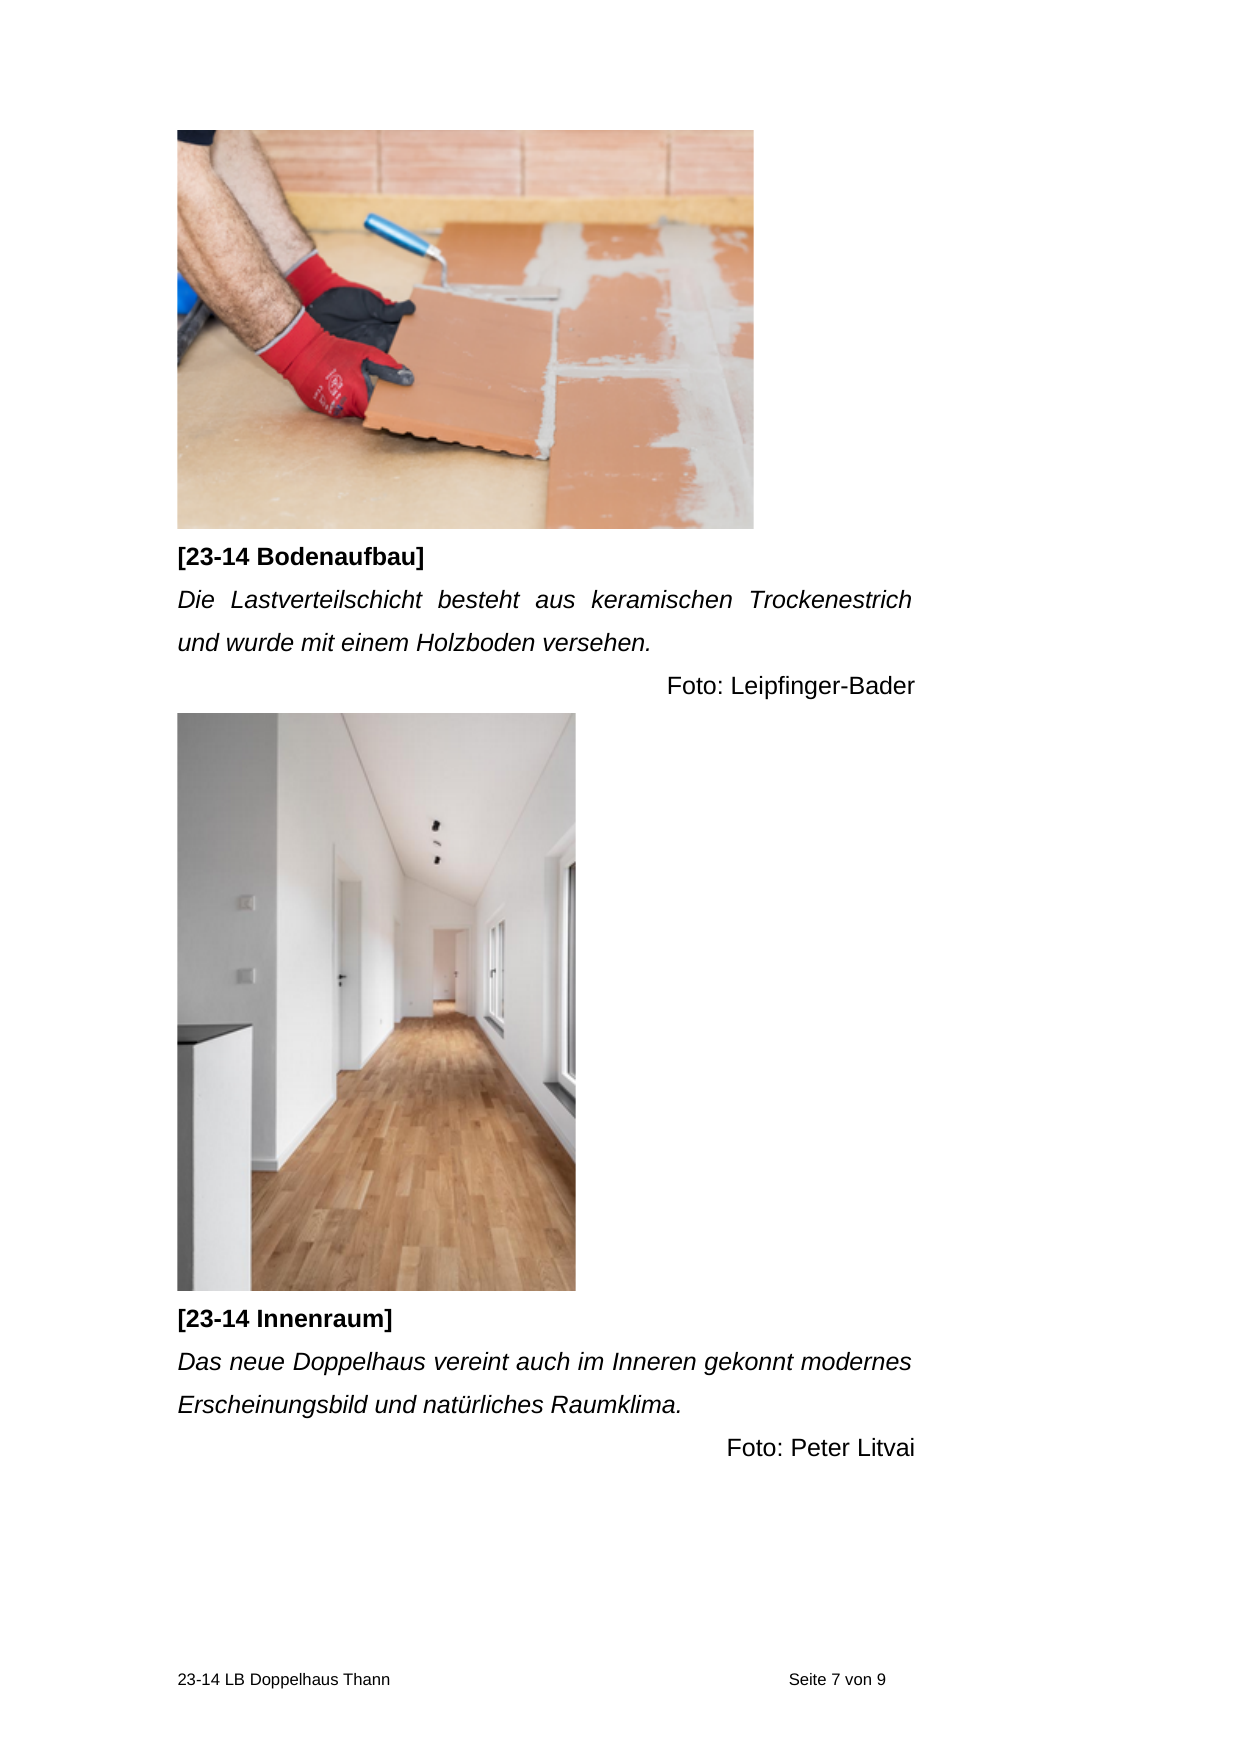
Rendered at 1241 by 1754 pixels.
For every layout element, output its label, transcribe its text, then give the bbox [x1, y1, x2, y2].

text Das neue Doppelhaus vereint auch im Inneren gekonnt modernes Erscheinungsbild und natürliches Raumklima. [177, 1347, 915, 1419]
picture [177, 713, 576, 1291]
text [23-14 Bodenaufbau] [177, 541, 915, 570]
text [23-14 Innenraum] [177, 1304, 915, 1332]
text Foto: Leipfinger-Bader [177, 671, 915, 699]
text Foto: Peter Litvai [177, 1433, 915, 1462]
picture [177, 130, 754, 529]
text Die Lastverteilschicht besteht aus keramischen Trockenestrich und wurde mit einem Holzboden versehen. [177, 584, 915, 656]
